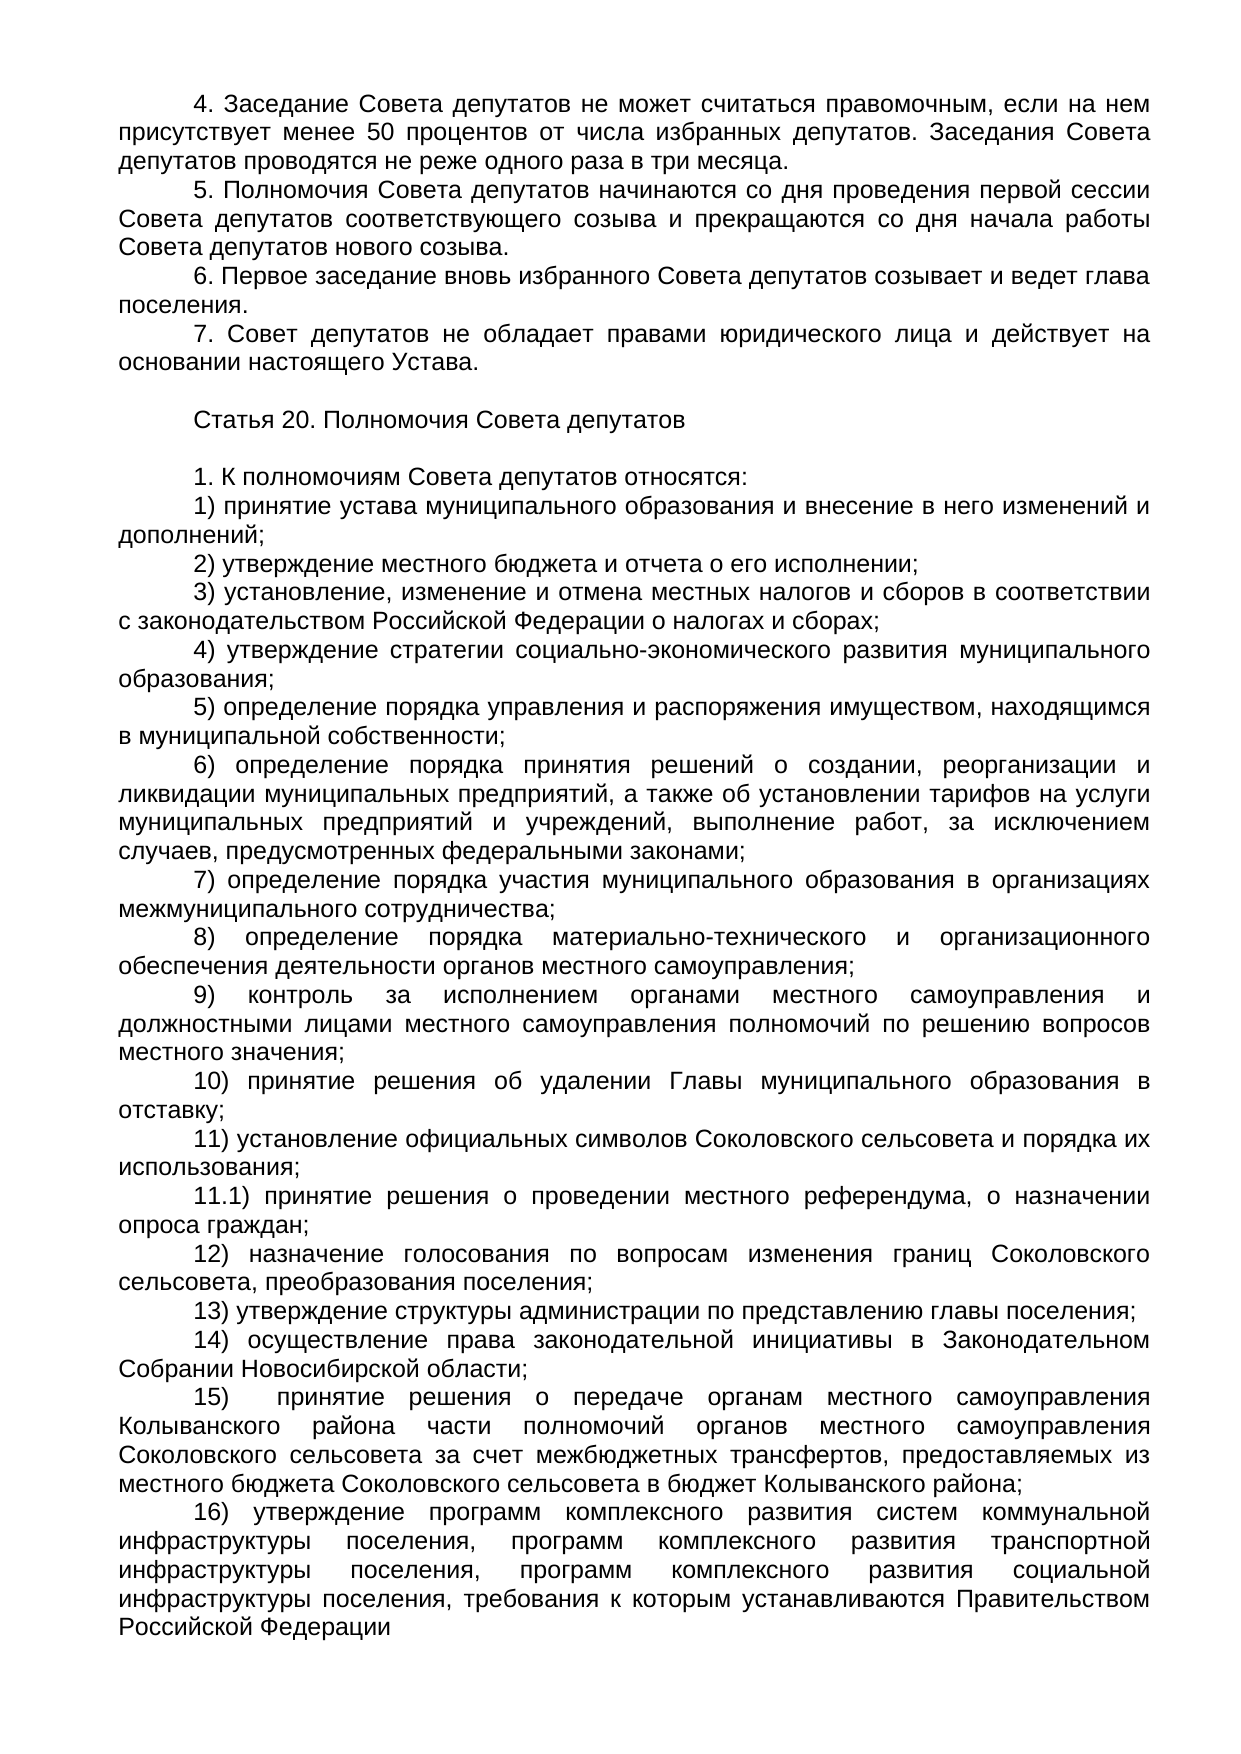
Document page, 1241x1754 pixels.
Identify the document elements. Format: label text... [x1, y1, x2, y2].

text 13) утверждение структуры администрации по представлению главы поселения; [118, 1296, 1152, 1325]
text 15) принятие решения о передаче органам местного самоуправления Колыванского района части полномочий органов местного самоуправления Соколовского сельсовета за счет межбюджетных трансфертов, предоставляемых из местного бюджета Соколовского сельсовета в бюджет Колыванского района; [118, 1382, 1152, 1497]
text 11.1) принятие решения о проведении местного референдума, о назначении опроса граждан; [118, 1181, 1152, 1239]
text 5) определение порядка управления и распоряжения имуществом, находящимся в муниципальной собственности; [118, 692, 1152, 750]
text 14) осуществление права законодательной инициативы в Законодательном Собрании Новосибирской области; [118, 1325, 1152, 1382]
text 5. Полномочия Совета депутатов начинаются со дня проведения первой сессии Совета депутатов соответствующего созыва и прекращаются со дня начала работы Совета депутатов нового созыва. [118, 175, 1152, 261]
text 3) установление, изменение и отмена местных налогов и сборов в соответствии с законодательством Российской Федерации о налогах и сборах; [118, 577, 1152, 635]
text 7. Совет депутатов не обладает правами юридического лица и действует на основании настоящего Устава. [118, 319, 1152, 376]
text 8) определение порядка материально-технического и организационного обеспечения деятельности органов местного самоуправления; [118, 922, 1152, 980]
text 4. Заседание Совета депутатов не может считаться правомочным, если на нем присутствует менее 50 процентов от числа избранных депутатов. Заседания Совета депутатов проводятся не реже одного раза в три месяца. [118, 89, 1152, 175]
text 4) утверждение стратегии социально-экономического развития муниципального образования; [118, 635, 1152, 692]
text 12) назначение голосования по вопросам изменения границ Соколовского сельсовета, преобразования поселения; [118, 1239, 1152, 1296]
text 16) утверждение программ комплексного развития систем коммунальной инфраструктуры поселения, программ комплексного развития транспортной инфраструктуры поселения, программ комплексного развития социальной инфраструктуры поселения, требования к которым устанавливаются Правительством Российской Федерации [118, 1497, 1152, 1641]
text Статья 20. Полномочия Совета депутатов [118, 405, 1152, 434]
text 1. К полномочиям Совета депутатов относятся: [118, 462, 1152, 491]
text 7) определение порядка участия муниципального образования в организациях межмуниципального сотрудничества; [118, 865, 1152, 922]
text 2) утверждение местного бюджета и отчета о его исполнении; [118, 549, 1152, 577]
text 6. Первое заседание вновь избранного Совета депутатов созывает и ведет глава поселения. [118, 261, 1152, 319]
text 9) контроль за исполнением органами местного самоуправления и должностными лицами местного самоуправления полномочий по решению вопросов местного значения; [118, 980, 1152, 1066]
text 1) принятие устава муниципального образования и внесение в него изменений и дополнений; [118, 491, 1152, 549]
text 10) принятие решения об удалении Главы муниципального образования в отставку; [118, 1066, 1152, 1124]
text 6) определение порядка принятия решений о создании, реорганизации и ликвидации муниципальных предприятий, а также об установлении тарифов на услуги муниципальных предприятий и учреждений, выполнение работ, за исключением случаев, предусмотренных федеральными законами; [118, 750, 1152, 865]
text 11) установление официальных символов Соколовского сельсовета и порядка их использования; [118, 1124, 1152, 1181]
